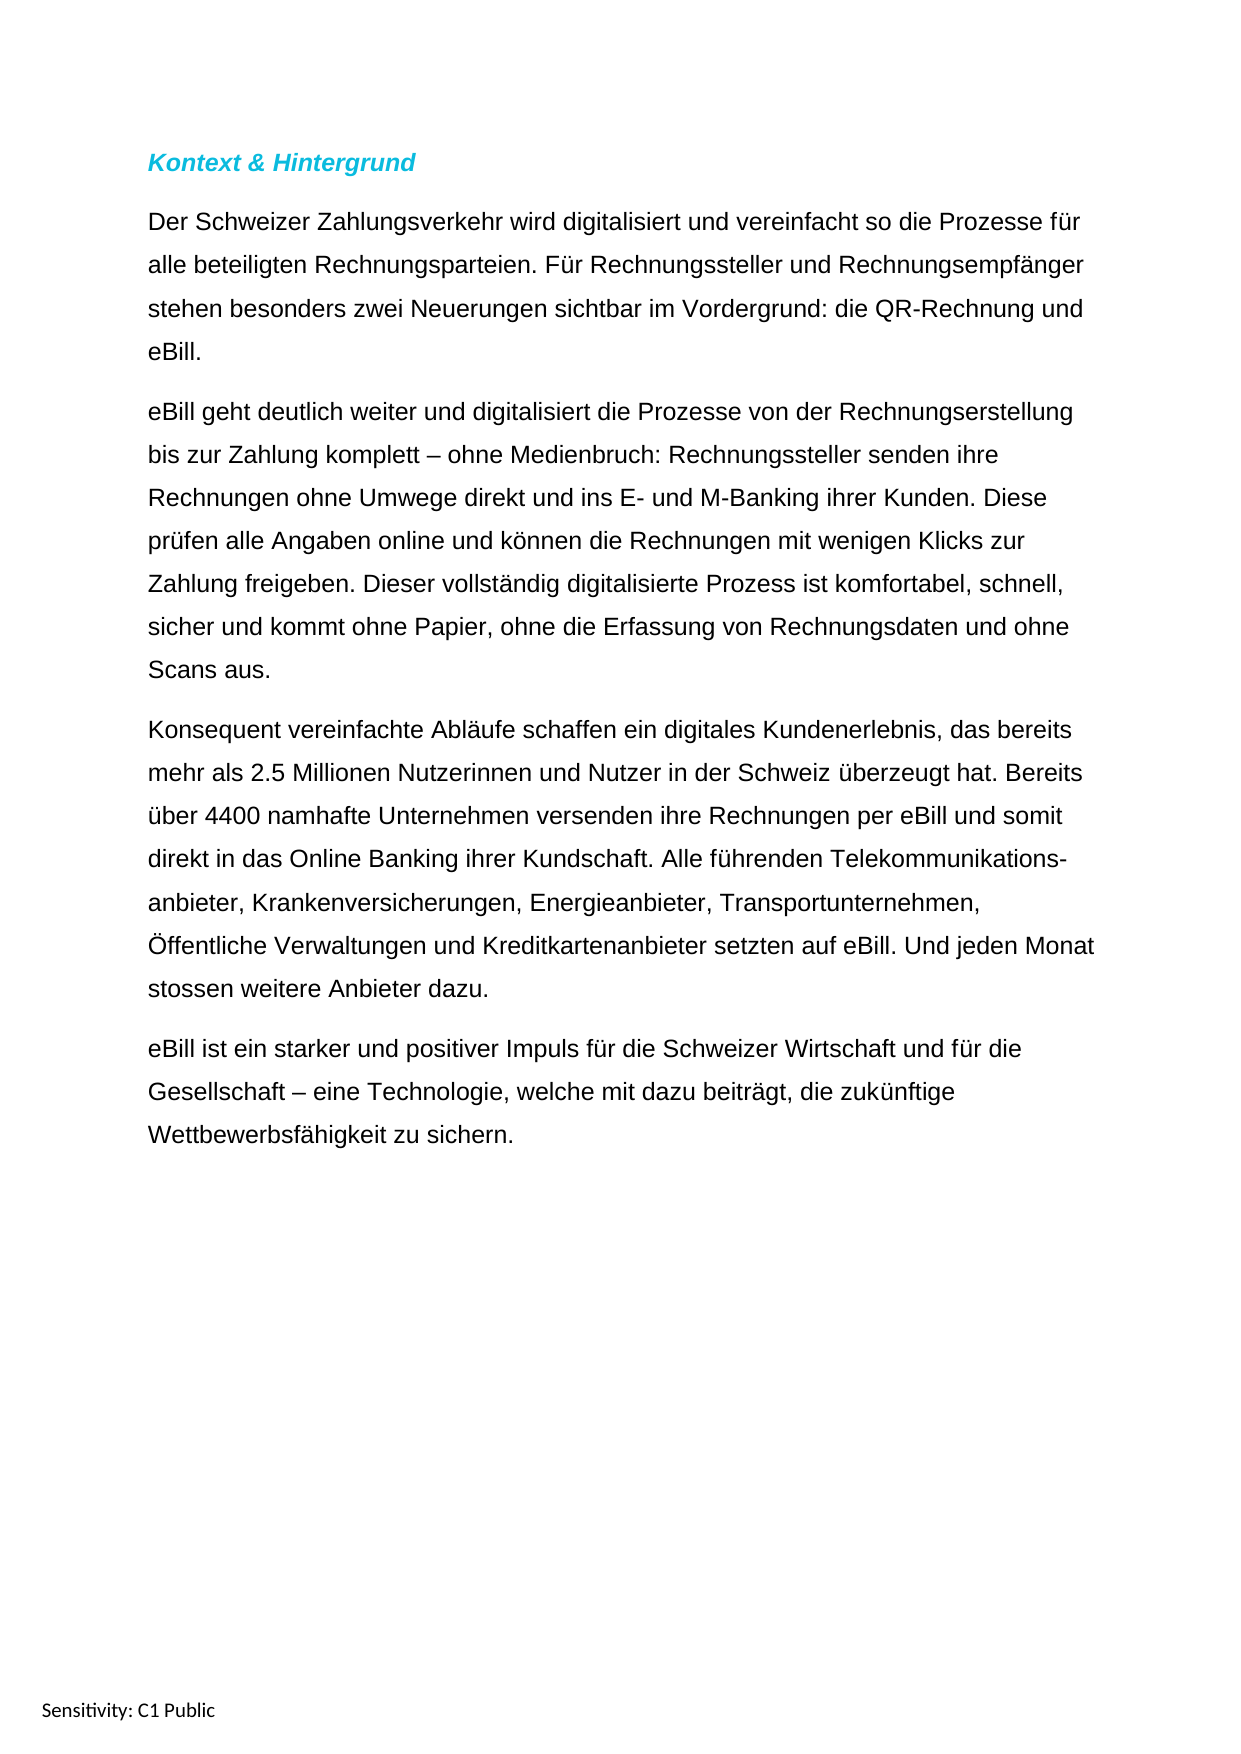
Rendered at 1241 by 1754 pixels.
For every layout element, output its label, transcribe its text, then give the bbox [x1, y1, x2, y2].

text Konsequent vereinfachte Abläufe schaffen ein digitales Kundenerlebnis, das bereits mehr als 2.5 Millionen Nutzerinnen und Nutzer in der Schweiz überzeugt hat. Bereits über 4400 namhafte Unternehmen versenden ihre Rechnungen per eBill und somit direkt in das Online Banking ihrer Kundschaft. Alle führenden Telekommunikations-anbieter, Krankenversicherungen, Energieanbieter, Transportunternehmen, Öffentliche Verwaltungen und Kreditkartenanbieter setzten auf eBill. Und jeden Monat stossen weitere Anbieter dazu. [148, 715, 1107, 1003]
text Kontext & Hintergrund [148, 148, 1107, 176]
text eBill geht deutlich weiter und digitalisiert die Prozesse von der Rechnungserstellung bis zur Zahlung komplett – ohne Medienbruch: Rechnungssteller senden ihre Rechnungen ohne Umwege direkt und ins E- und M-Banking ihrer Kunden. Diese prüfen alle Angaben online und können die Rechnungen mit wenigen Klicks zur Zahlung freigeben. Dieser vollständig digitalisierte Prozess ist komfortabel, schnell, sicher und kommt ohne Papier, ohne die Erfassung von Rechnungsdaten und ohne Scans aus. [148, 397, 1107, 684]
text Der Schweizer Zahlungsverkehr wird digitalisiert und vereinfacht so die Prozesse für alle beteiligten Rechnungsparteien. Für Rechnungssteller und Rechnungsempfänger stehen besonders zwei Neuerungen sichtbar im Vordergrund: die QR-Rechnung und eBill. [148, 207, 1107, 366]
text eBill ist ein starker und positiver Impuls für die Schweizer Wirtschaft und für die Gesellschaft – eine Technologie, welche mit dazu beiträgt, die zukünftige Wettbewerbsfähigkeit zu sichern. [148, 1034, 1107, 1191]
